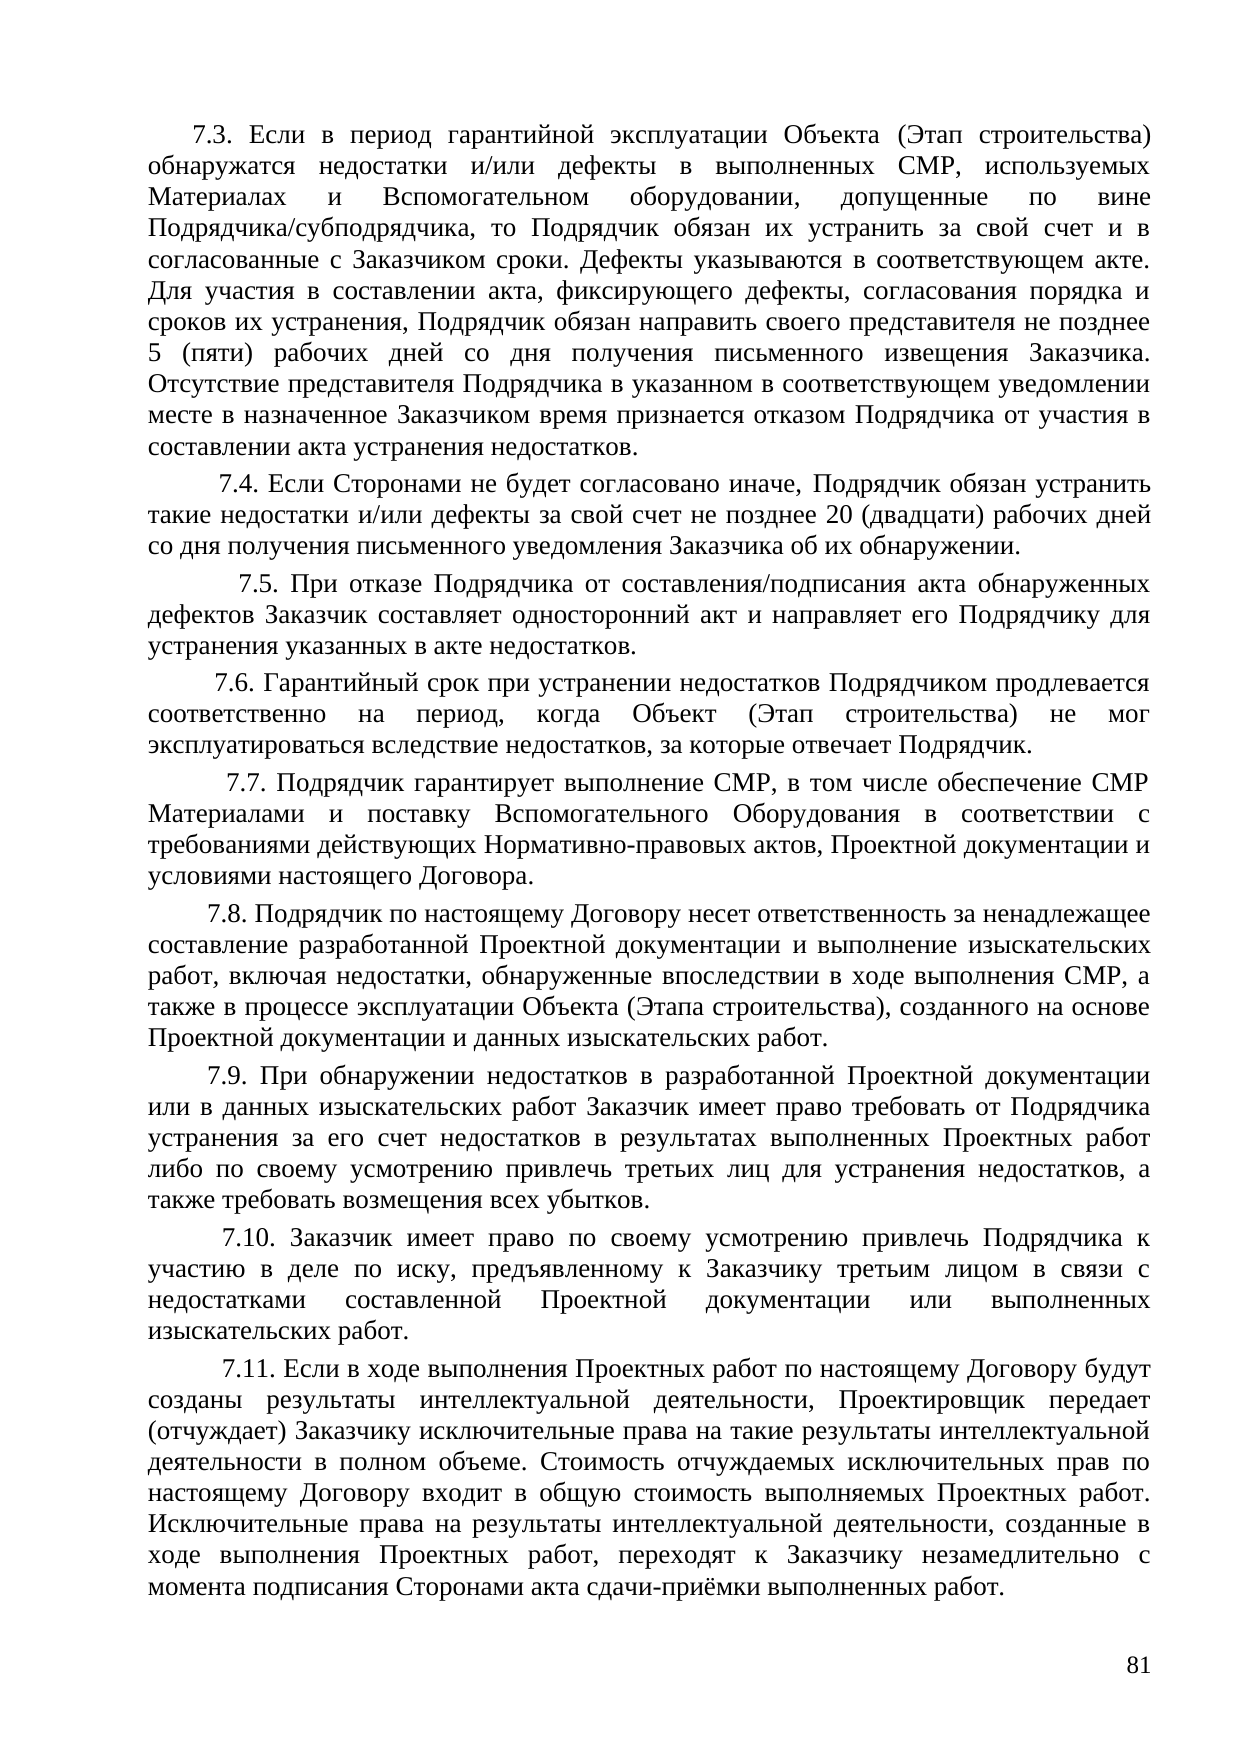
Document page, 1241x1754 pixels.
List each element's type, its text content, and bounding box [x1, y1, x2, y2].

text 7.10. Заказчик имеет право по своему усмотрению привлечь Подрядчика к участию в деле по иску, предъявленному к Заказчику третьим лицом в связи с недостатками составленной Проектной документации или выполненных изыскательских работ. [148, 1221, 1152, 1345]
text 7.7. Подрядчик гарантирует выполнение СМР, в том числе обеспечение СМР Материалами и поставку Вспомогательного Оборудования в соответствии с требованиями действующих Нормативно-правовых актов, Проектной документации и условиями настоящего Договора. [148, 766, 1152, 891]
text 7.9. При обнаружении недостатков в разработанной Проектной документации или в данных изыскательских работ Заказчик имеет право требовать от Подрядчика устранения за его счет недостатков в результатах выполненных Проектных работ либо по своему усмотрению привлечь третьих лиц для устранения недостатков, а также требовать возмещения всех убытков. [148, 1059, 1152, 1214]
text 7.8. Подрядчик по настоящему Договору несет ответственность за ненадлежащее составление разработанной Проектной документации и выполнение изыскательских работ, включая недостатки, обнаруженные впоследствии в ходе выполнения СМР, а также в процессе эксплуатации Объекта (Этапа строительства), созданного на основе Проектной документации и данных изыскательских работ. [148, 897, 1152, 1053]
text 7.3. Если в период гарантийной эксплуатации Объекта (Этап строительства) обнаружатся недостатки и/или дефекты в выполненных СМР, используемых Материалах и Вспомогательном оборудовании, допущенные по вине Подрядчика/субподрядчика, то Подрядчик обязан их устранить за свой счет и в согласованные с Заказчиком сроки. Дефекты указываются в соответствующем акте. Для участия в составлении акта, фиксирующего дефекты, согласования порядка и сроков их устранения, Подрядчик обязан направить своего представителя не позднее 5 (пяти) рабочих дней со дня получения письменного извещения Заказчика. Отсутствие представителя Подрядчика в указанном в соответствующем уведомлении месте в назначенное Заказчиком время признается отказом Подрядчика от участия в составлении акта устранения недостатков. [148, 118, 1152, 461]
text 7.11. Если в ходе выполнения Проектных работ по настоящему Договору будут созданы результаты интеллектуальной деятельности, Проектировщик передает (отчуждает) Заказчику исключительные права на такие результаты интеллектуальной деятельности в полном объеме. Стоимость отчуждаемых исключительных прав по настоящему Договору входит в общую стоимость выполняемых Проектных работ. Исключительные права на результаты интеллектуальной деятельности, созданные в ходе выполнения Проектных работ, переходят к Заказчику незамедлительно с момента подписания Сторонами акта сдачи-приёмки выполненных работ. [148, 1352, 1152, 1601]
subtitle 7.6. Гарантийный срок при устранении недостатков Подрядчиком продлевается соответственно на период, когда Объект (Этап строительства) не мог эксплуатироваться вследствие недостатков, за которые отвечает Подрядчик. [148, 666, 1152, 760]
subtitle 7.4. Если Сторонами не будет согласовано иначе, Подрядчик обязан устранить такие недостатки и/или дефекты за свой счет не позднее 20 (двадцати) рабочих дней со дня получения письменного уведомления Заказчика об их обнаружении. [148, 467, 1152, 560]
subtitle 7.5. При отказе Подрядчика от составления/подписания акта обнаруженных дефектов Заказчик составляет односторонний акт и направляет его Подрядчику для устранения указанных в акте недостатков. [148, 567, 1152, 660]
